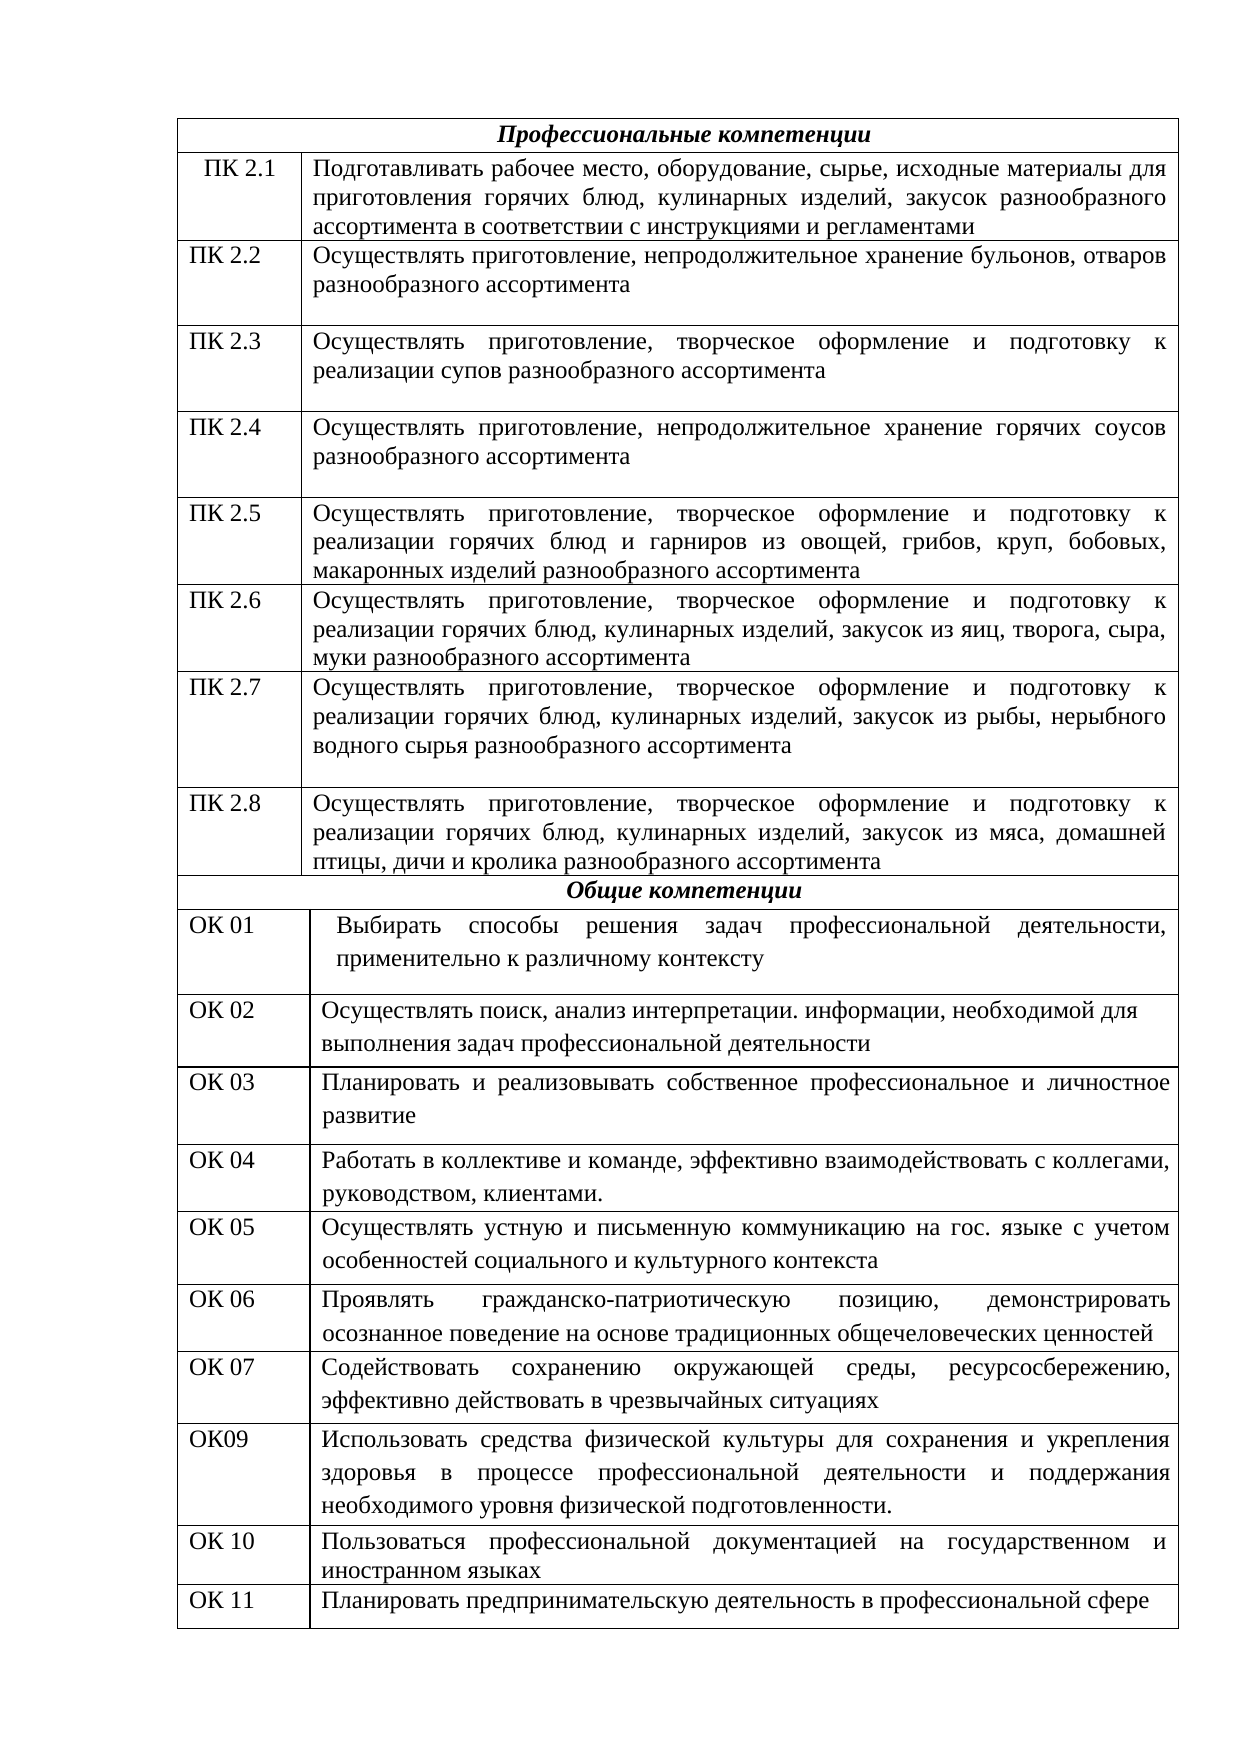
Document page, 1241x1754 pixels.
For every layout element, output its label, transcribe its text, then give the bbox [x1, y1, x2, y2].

table_cell Содействовать сохранению окружающей среды, ресурсосбережению, эффективно действовать в чрезвычайных ситуациях [311, 1352, 1178, 1423]
table_cell ОК 04 [178, 1145, 309, 1211]
table_cell ПК 2.2 [178, 241, 301, 325]
table_cell Осуществлять приготовление, творческое оформление и подготовку к реализации горячих блюд, кулинарных изделий, закусок из мяса, домашней птицы, дичи и кролика разнообразного ассортимента [302, 788, 1178, 874]
table_cell Осуществлять устную и письменную коммуникацию на гос. языке с учетом особенностей социального и культурного контекста [311, 1212, 1178, 1283]
table_cell ОК 10 [178, 1526, 309, 1584]
table_cell Пользоваться профессиональной документацией на государственном и иностранном языках [311, 1526, 1178, 1584]
table_cell Осуществлять поиск, анализ интерпретации. информации, необходимой для выполнения задач профессиональной деятельности [311, 995, 1178, 1066]
table_cell ОК 01 [178, 910, 309, 994]
table_cell Планировать и реализовывать собственное профессиональное и личностное развитие [311, 1068, 1178, 1144]
table_cell ОК 11 [178, 1585, 309, 1628]
table_cell ОК09 [178, 1424, 309, 1525]
table_cell Профессиональные компетенции [178, 119, 1178, 152]
table_cell ОК 02 [178, 995, 309, 1066]
table_cell ПК 2.4 [178, 412, 301, 497]
table_cell Подготавливать рабочее место, оборудование, сырье, исходные материалы для приготовления горячих блюд, кулинарных изделий, закусок разнообразного ассортимента в соответствии с инструкциями и регламентами [302, 153, 1178, 239]
table_cell Планировать предпринимательскую деятельность в профессиональной сфере [311, 1585, 1178, 1628]
table_cell ПК 2.8 [178, 788, 301, 874]
table_cell Проявлять гражданско-патриотическую позицию, демонстрировать осознанное поведение на основе традиционных общечеловеческих ценностей [311, 1285, 1178, 1351]
table_cell ОК 06 [178, 1285, 309, 1351]
table_cell ПК 2.7 [178, 672, 301, 787]
table_cell Работать в коллективе и команде, эффективно взаимодействовать с коллегами, руководством, клиентами. [311, 1145, 1178, 1211]
table_cell ОК 05 [178, 1212, 309, 1283]
table_cell ПК 2.3 [178, 326, 301, 411]
table_cell Выбирать способы решения задач профессиональной деятельности, применительно к различному контексту [311, 910, 1178, 994]
table_cell ПК 2.5 [178, 498, 301, 584]
table_cell Осуществлять приготовление, непродолжительное хранение бульонов, отваров разнообразного ассортимента [302, 241, 1178, 325]
table_cell ОК 07 [178, 1352, 309, 1423]
table_cell Осуществлять приготовление, творческое оформление и подготовку к реализации горячих блюд и гарниров из овощей, грибов, круп, бобовых, макаронных изделий разнообразного ассортимента [302, 498, 1178, 584]
table_cell Общие компетенции [178, 876, 1178, 909]
table_cell ПК 2.1 [178, 153, 301, 239]
table_cell Осуществлять приготовление, творческое оформление и подготовку к реализации супов разнообразного ассортимента [302, 326, 1178, 411]
table_cell Осуществлять приготовление, творческое оформление и подготовку к реализации горячих блюд, кулинарных изделий, закусок из рыбы, нерыбного водного сырья разнообразного ассортимента [302, 672, 1178, 787]
table_cell Осуществлять приготовление, творческое оформление и подготовку к реализации горячих блюд, кулинарных изделий, закусок из яиц, творога, сыра, муки разнообразного ассортимента [302, 585, 1178, 671]
table_cell Использовать средства физической культуры для сохранения и укрепления здоровья в процессе профессиональной деятельности и поддержания необходимого уровня физической подготовленности. [311, 1424, 1178, 1525]
table_cell ОК 03 [178, 1068, 309, 1144]
table_cell Осуществлять приготовление, непродолжительное хранение горячих соусов разнообразного ассортимента [302, 412, 1178, 497]
table_cell ПК 2.6 [178, 585, 301, 671]
